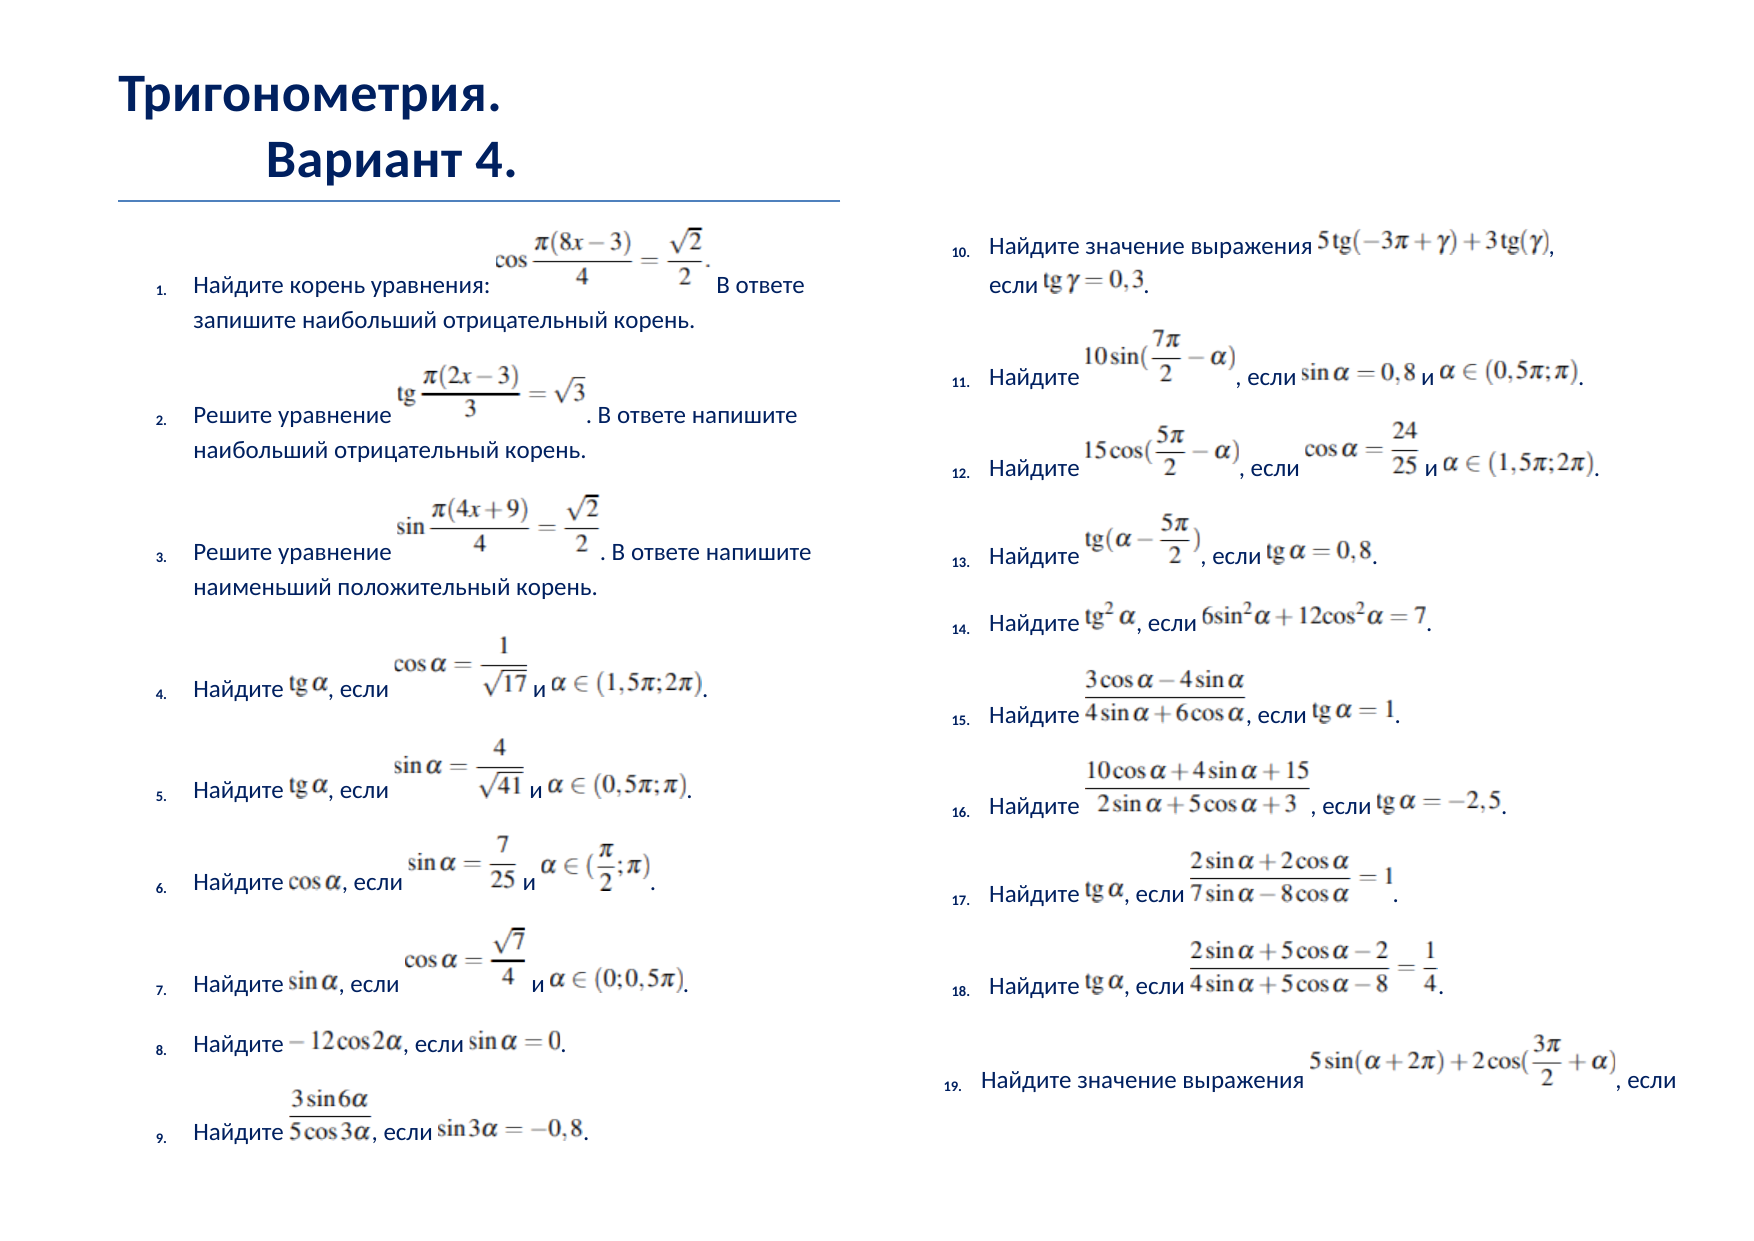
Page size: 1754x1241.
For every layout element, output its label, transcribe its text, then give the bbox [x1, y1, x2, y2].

picture [405, 926, 526, 993]
picture [496, 226, 711, 293]
picture [1301, 360, 1416, 385]
picture [1310, 1033, 1616, 1089]
table_header [903, 1030, 1624, 1127]
picture [1318, 226, 1549, 255]
list Найдите корень уравнения: В ответе запишите наибольший отрицательный корень. [156, 227, 840, 334]
picture [469, 1029, 561, 1053]
list Найдите , если . [156, 1028, 840, 1059]
list Найдите значение выражения , если . [951, 227, 1636, 299]
picture [394, 630, 528, 697]
picture [1085, 667, 1246, 724]
picture [1440, 357, 1578, 385]
picture [1085, 758, 1310, 815]
picture [289, 969, 339, 993]
picture [1190, 938, 1438, 995]
picture [1190, 850, 1393, 903]
picture [1267, 536, 1372, 565]
picture [1376, 786, 1501, 815]
picture [289, 669, 328, 697]
list Найдите , если . [951, 512, 1636, 571]
picture [1085, 966, 1124, 995]
picture [394, 732, 524, 799]
picture [1202, 600, 1426, 632]
picture [289, 1088, 372, 1141]
picture [408, 834, 517, 891]
list Решите уравнение . В ответе напишите наибольший отрицательный корень. [156, 364, 840, 464]
picture [1085, 424, 1239, 477]
picture [1085, 329, 1235, 385]
picture [550, 964, 683, 993]
picture [541, 840, 650, 891]
picture [289, 771, 328, 799]
picture [1085, 512, 1201, 565]
list Найдите , если . [156, 1088, 840, 1147]
picture [1443, 448, 1594, 477]
list Решите уравнение . В ответе напишите наименьший положительный корень. [156, 494, 840, 601]
picture [1043, 265, 1144, 294]
picture [1085, 600, 1136, 632]
picture [289, 1029, 403, 1053]
picture [1312, 695, 1395, 724]
picture [397, 363, 586, 423]
picture [397, 493, 600, 560]
picture [1305, 420, 1419, 477]
picture [289, 871, 342, 891]
picture [1085, 874, 1124, 903]
picture [551, 669, 702, 697]
picture [548, 771, 687, 799]
picture [438, 1116, 583, 1141]
title Тригонометрия. Вариант 4. [118, 59, 840, 200]
